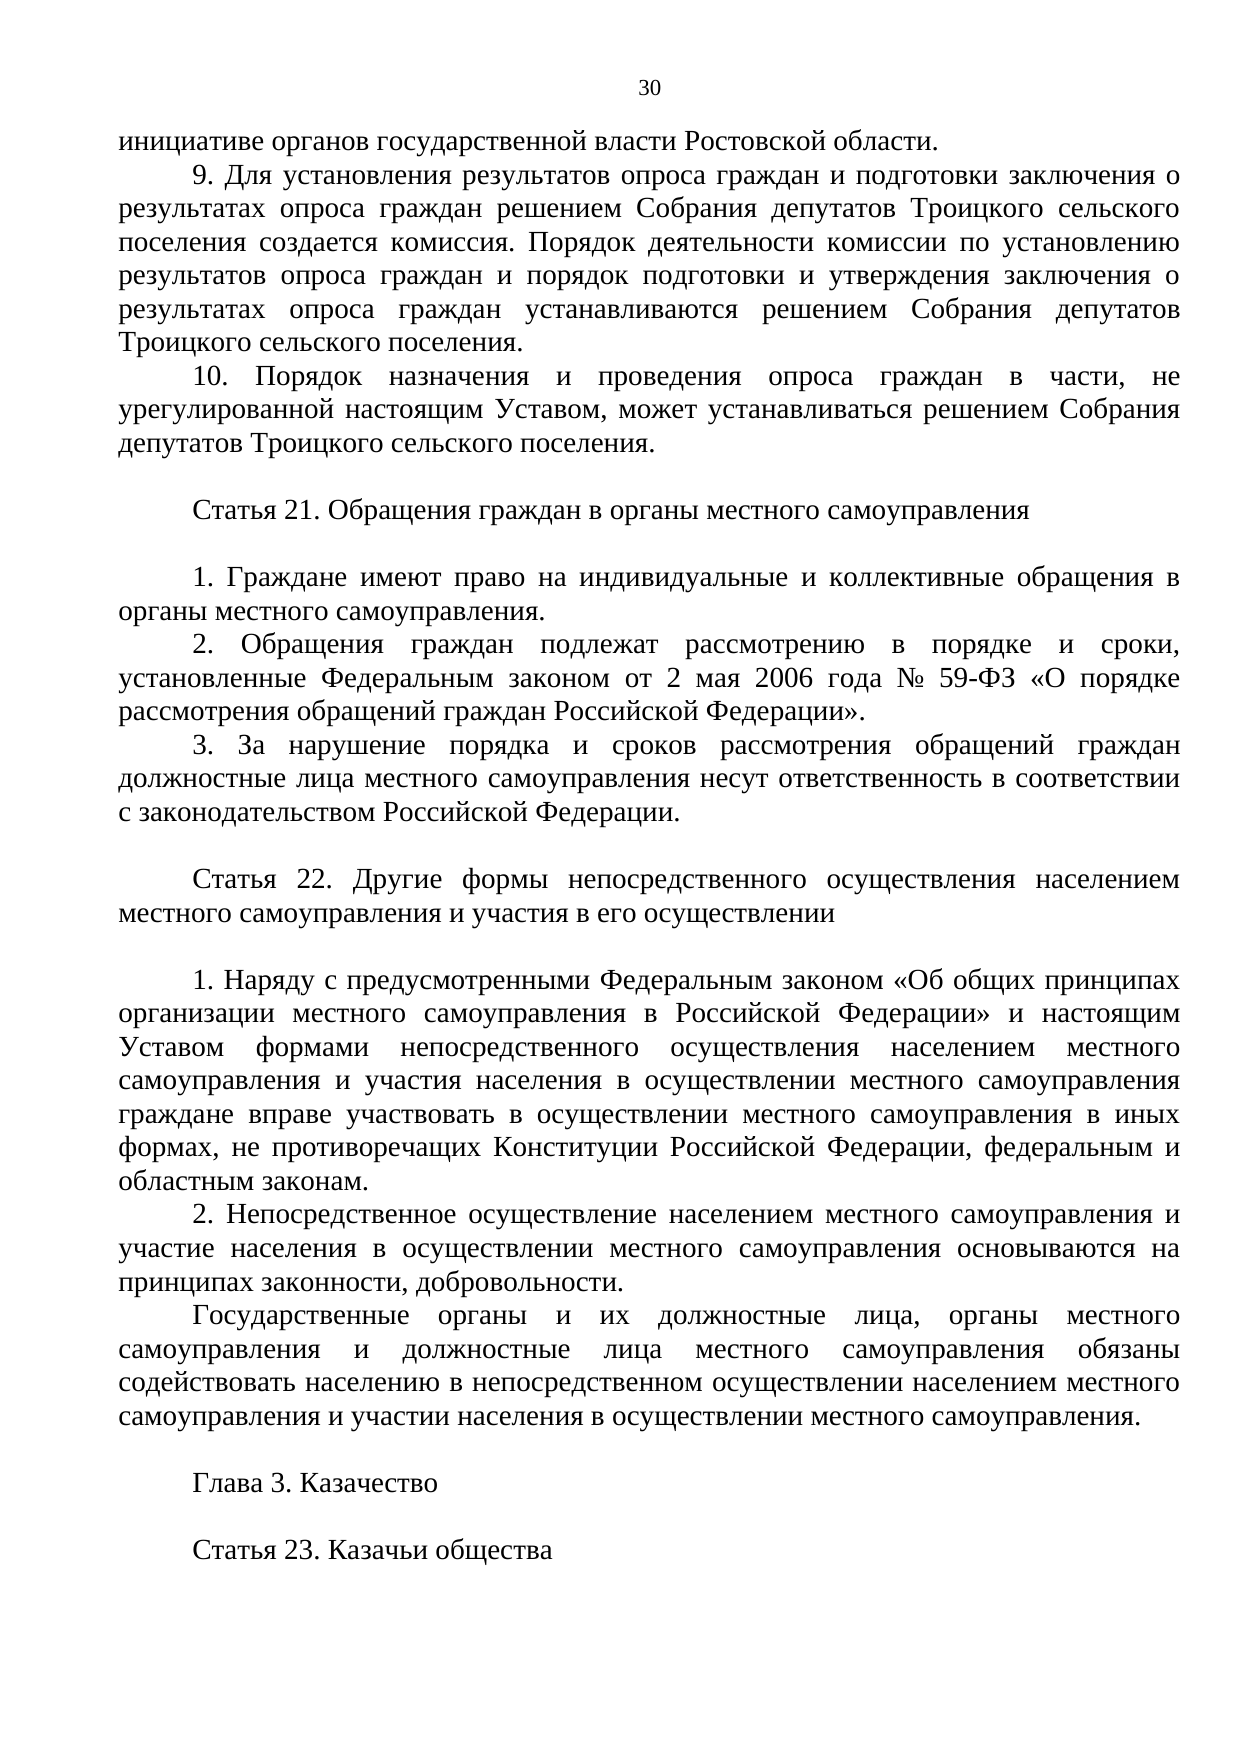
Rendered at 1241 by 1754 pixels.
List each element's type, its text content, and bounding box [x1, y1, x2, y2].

text Глава 3. Казачество [118, 1465, 1181, 1498]
text 2. Непосредственное осуществление населением местного самоуправления и участие населения в осуществлении местного самоуправления основываются на принципах законности, добровольности. [118, 1197, 1181, 1297]
text 3. За нарушение порядка и сроков рассмотрения обращений граждан должностные лица местного самоуправления несут ответственность в соответствии с законодательством Российской Федерации. [118, 727, 1181, 828]
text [118, 123, 1181, 157]
text 9. Для установления результатов опроса граждан и подготовки заключения о результатах опроса граждан решением Собрания депутатов Троицкого сельского поселения создается комиссия. Порядок деятельности комиссии по установлению результатов опроса граждан и порядок подготовки и утверждения заключения о результатах опроса граждан устанавливаются решением Собрания депутатов Троицкого сельского поселения. [118, 157, 1181, 358]
text 10. Порядок назначения и проведения опроса граждан в части, не урегулированной настоящим Уставом, может устанавливаться решением Собрания депутатов Троицкого сельского поселения. [118, 358, 1181, 459]
text Государственные органы и их должностные лица, органы местного самоуправления и должностные лица местного самоуправления обязаны содействовать населению в непосредственном осуществлении населением местного самоуправления и участии населения в осуществлении местного самоуправления. [118, 1297, 1181, 1431]
text Статья 22. Другие формы непосредственного осуществления населением местного самоуправления и участия в его осуществлении [118, 861, 1181, 928]
text 2. Обращения граждан подлежат рассмотрению в порядке и сроки, установленные Федеральным законом от 2 мая 2006 года № 59-ФЗ «О порядке рассмотрения обращений граждан Российской Федерации». [118, 626, 1181, 727]
text 1. Граждане имеют право на индивидуальные и коллективные обращения в органы местного самоуправления. [118, 559, 1181, 626]
text 1. Наряду с предусмотренными Федеральным законом «Об общих принципах организации местного самоуправления в Российской Федерации» и настоящим Уставом формами непосредственного осуществления населением местного самоуправления и участия населения в осуществлении местного самоуправления граждане вправе участвовать в осуществлении местного самоуправления в иных формах, не противоречащих Конституции Российской Федерации, федеральным и областным законам. [118, 962, 1181, 1197]
text Статья 23. Казачьи общества [118, 1532, 1181, 1566]
text Статья 21. Обращения граждан в органы местного самоуправления [118, 492, 1181, 526]
